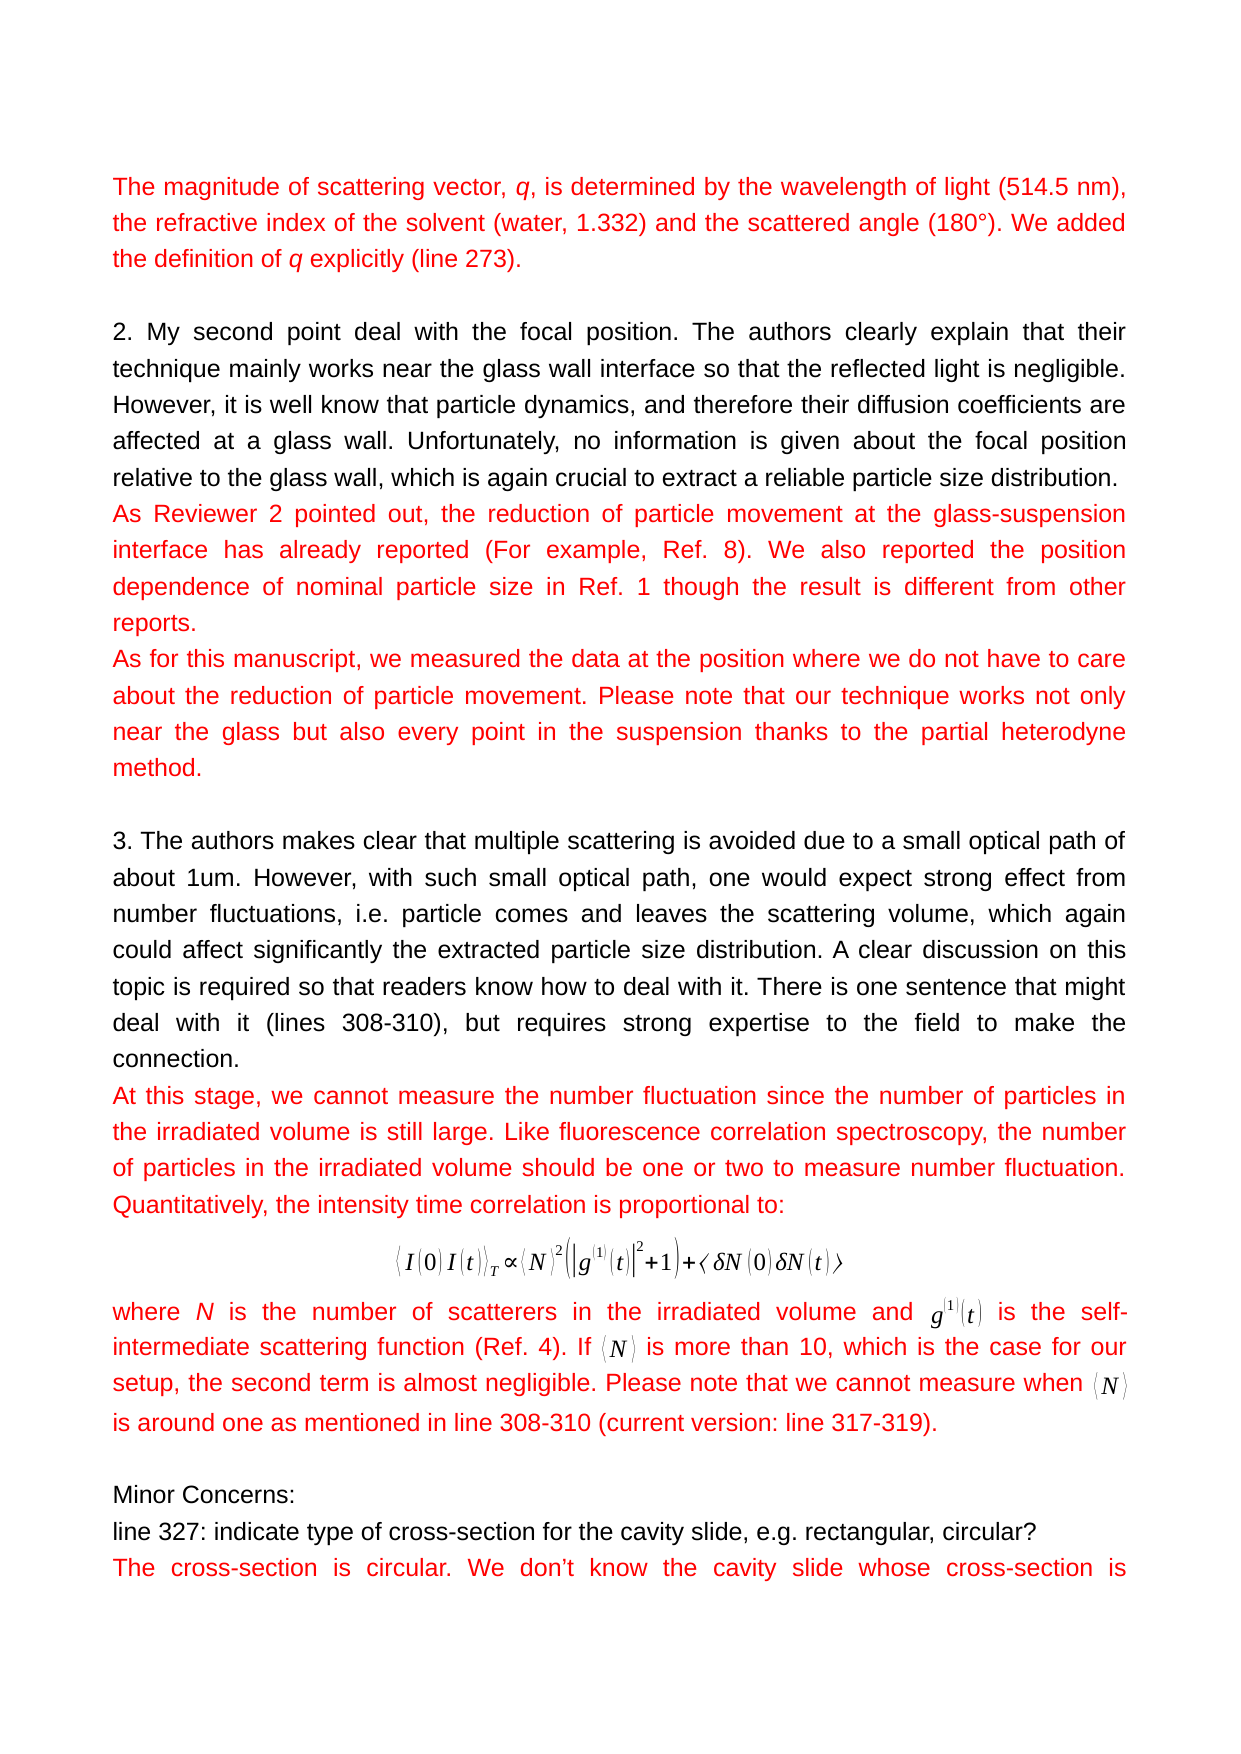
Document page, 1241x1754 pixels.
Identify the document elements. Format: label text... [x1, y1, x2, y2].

text 2. My second point deal with the focal position. The authors clearly explain that their technique mainly works near the glass wall interface so that the reflected light is negligible. However, it is well know that particle dynamics, and therefore their diffusion coefficients are affected at a glass wall. Unfortunately, no information is given about the focal position relative to the glass wall, which is again crucial to extract a reliable particle size distribution. [112, 313, 1128, 495]
text Minor Concerns: [112, 1477, 1128, 1513]
text As Reviewer 2 pointed out, the reduction of particle movement at the glass-suspension interface has already reported (For example, Ref. 8). We also reported the position dependence of nominal particle size in Ref. 1 though the result is different from other reports. [112, 495, 1128, 641]
text 3. The authors makes clear that multiple scattering is avoided due to a small optical path of about 1um. However, with such small optical path, one would expect strong effect from number fluctuations, i.e. particle comes and leaves the scattering volume, which again could affect significantly the extracted particle size distribution. A clear discussion on this topic is required so that readers know how to deal with it. There is one sentence that might deal with it (lines 308-310), but requires strong expertise to the field to make the connection. [112, 822, 1128, 1077]
text At this stage, we cannot measure the number fluctuation since the number of particles in the irradiated volume is still large. Like fluorescence correlation spectroscopy, the number of particles in the irradiated volume should be one or two to measure number fluctuation. Quantitatively, the intensity time correlation is proportional to: [112, 1077, 1128, 1222]
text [112, 1549, 1128, 1586]
text line 327: indicate type of cross-section for the cavity slide, e.g. rectangular, circular? [112, 1513, 1128, 1549]
text The magnitude of scattering vector, q, is determined by the wavelength of light (514.5 nm), the refractive index of the solvent (water, 1.332) and the scattered angle (180°). We added the definition of q explicitly (line 273). [112, 168, 1128, 277]
text As for this manuscript, we measured the data at the position where we do not have to care about the reduction of particle movement. Please note that our technique works not only near the glass but also every point in the suspension thanks to the partial heterodyne method. [112, 641, 1128, 786]
text where N is the number of scatterers in the irradiated volume and is the self-intermediate scattering function (Ref. 4). If is more than 10, which is the case for our setup, the second term is almost negligible. Please note that we cannot measure when is around one as mentioned in line 308-310 (current version: line 317-319). [112, 1295, 1128, 1440]
